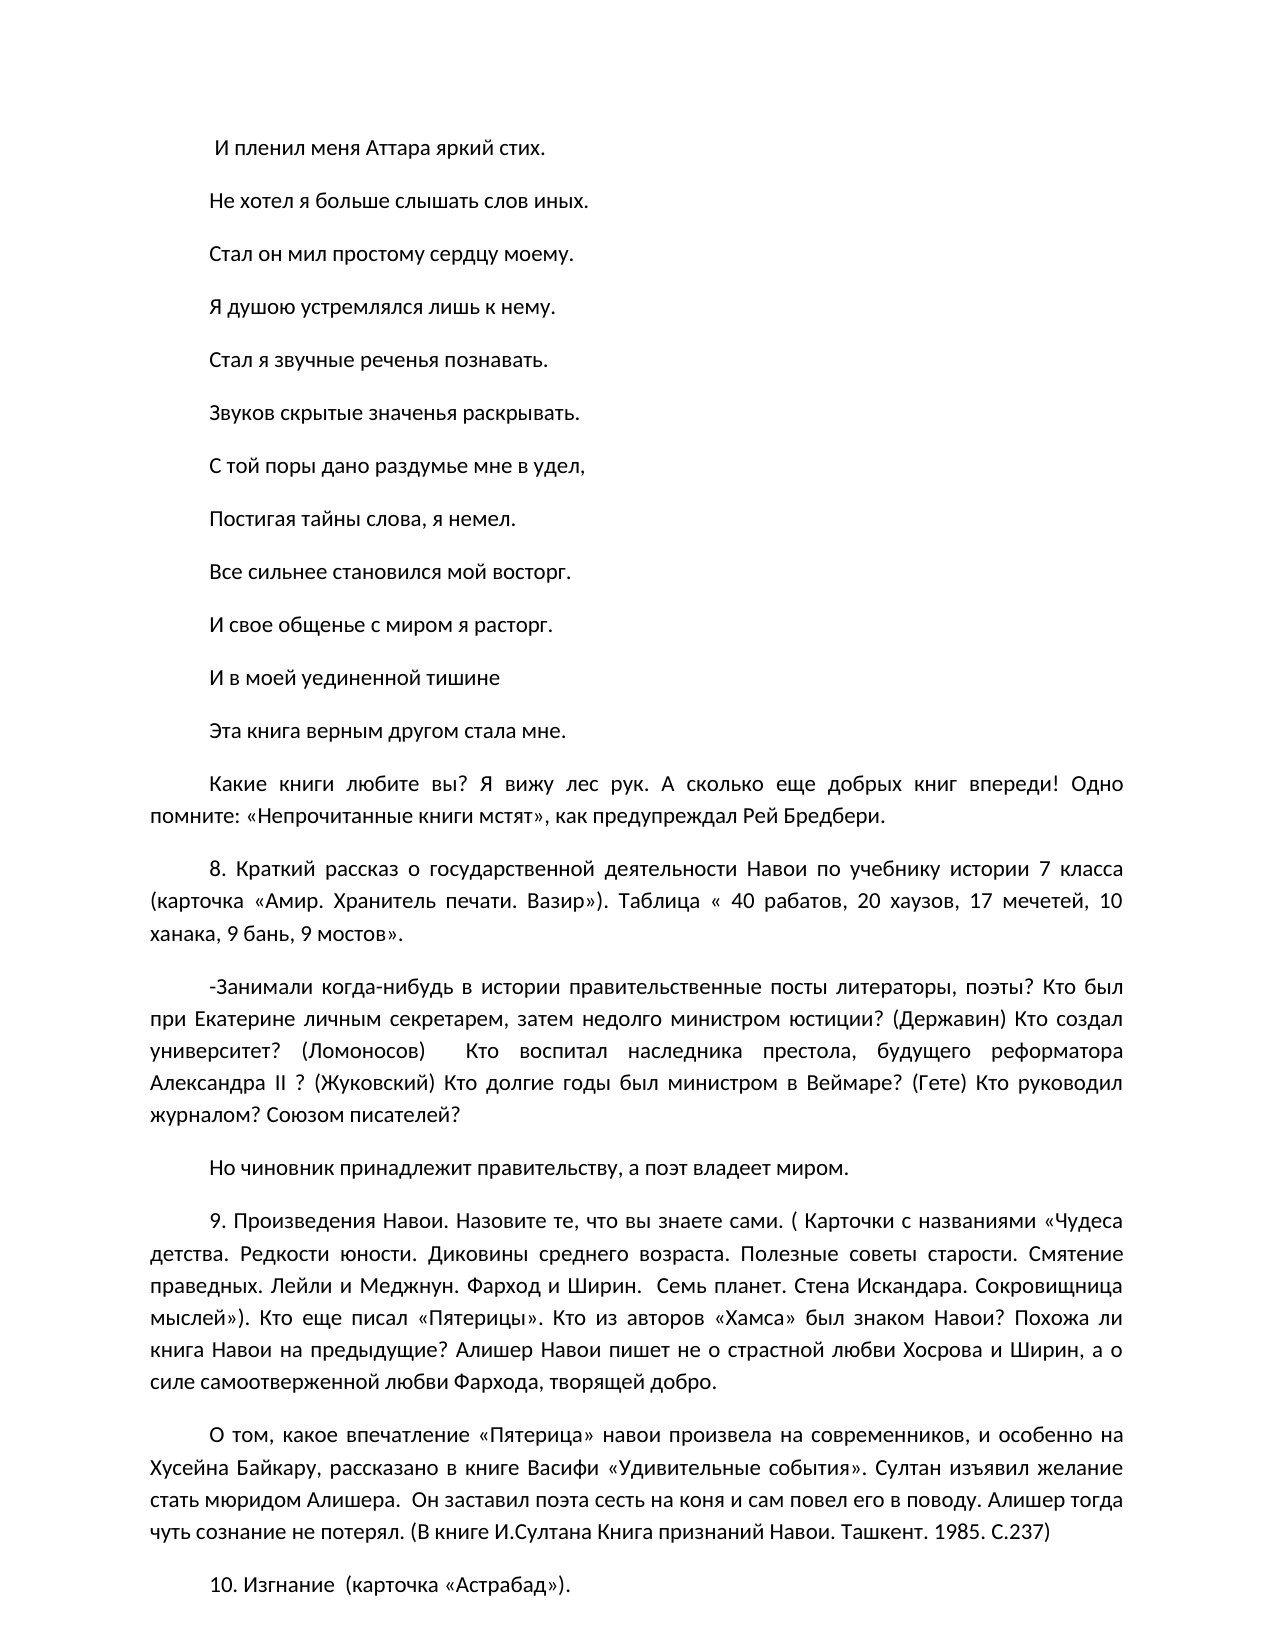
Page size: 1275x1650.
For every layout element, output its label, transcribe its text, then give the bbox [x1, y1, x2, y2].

text Стал он мил простому сердцу моему. [150, 239, 1125, 267]
text С той поры дано раздумье мне в удел, [150, 451, 1125, 479]
text Какие книги любите вы? Я вижу лес рук. А сколько еще добрых книг впереди! Одно помните: «Непрочитанные книги мстят», как предупреждал Рей Бредбери. [150, 769, 1125, 829]
text -Занимали когда-нибудь в истории правительственные посты литераторы, поэты? Кто был при Екатерине личным секретарем, затем недолго министром юстиции? (Державин) Кто создал университет? (Ломоносов) Кто воспитал наследника престола, будущего реформатора Александра II ? (Жуковский) Кто долгие годы был министром в Веймаре? (Гете) Кто руководил журналом? Союзом писателей? [150, 972, 1125, 1128]
text Не хотел я больше слышать слов иных. [150, 186, 1125, 214]
text Эта книга верным другом стала мне. [150, 716, 1125, 744]
text О том, какое впечатление «Пятерица» навои произвела на современников, и особенно на Хусейна Байкару, рассказано в книге Васифи «Удивительные события». Султан изъявил желание стать мюридом Алишера. Он заставил поэта сесть на коня и сам повел его в поводу. Алишер тогда чуть сознание не потерял. (В книге И.Султана Книга признаний Навои. Ташкент. 1985. С.237) [150, 1421, 1125, 1545]
text Стал я звучные реченья познавать. [150, 345, 1125, 373]
text Я душою устремлялся лишь к нему. [150, 292, 1125, 320]
text 10. Изгнание (карточка «Астрабад»). [150, 1570, 1125, 1598]
text Звуков скрытые значенья раскрывать. [150, 398, 1125, 426]
text 9. Произведения Навои. Назовите те, что вы знаете сами. ( Карточки с названиями «Чудеса детства. Редкости юности. Диковины среднего возраста. Полезные советы старости. Смятение праведных. Лейли и Меджнун. Фарход и Ширин. Семь планет. Стена Искандара. Сокровищница мыслей»). Кто еще писал «Пятерицы». Кто из авторов «Хамса» был знаком Навои? Похожа ли книга Навои на предыдущие? Алишер Навои пишет не о страстной любви Хосрова и Ширин, а о силе самоотверженной любви Фархода, творящей добро. [150, 1207, 1125, 1396]
text И пленил меня Аттара яркий стих. [150, 133, 1125, 161]
text И свое общенье с миром я расторг. [150, 610, 1125, 638]
text Постигая тайны слова, я немел. [150, 504, 1125, 532]
text И в моей уединенной тишине [150, 663, 1125, 691]
text Все сильнее становился мой восторг. [150, 557, 1125, 585]
text 8. Краткий рассказ о государственной деятельности Навои по учебнику истории 7 класса (карточка «Амир. Хранитель печати. Вазир»). Таблица « 40 рабатов, 20 хаузов, 17 мечетей, 10 ханака, 9 бань, 9 мостов». [150, 854, 1125, 947]
text Но чиновник принадлежит правительству, а поэт владеет миром. [150, 1153, 1125, 1182]
